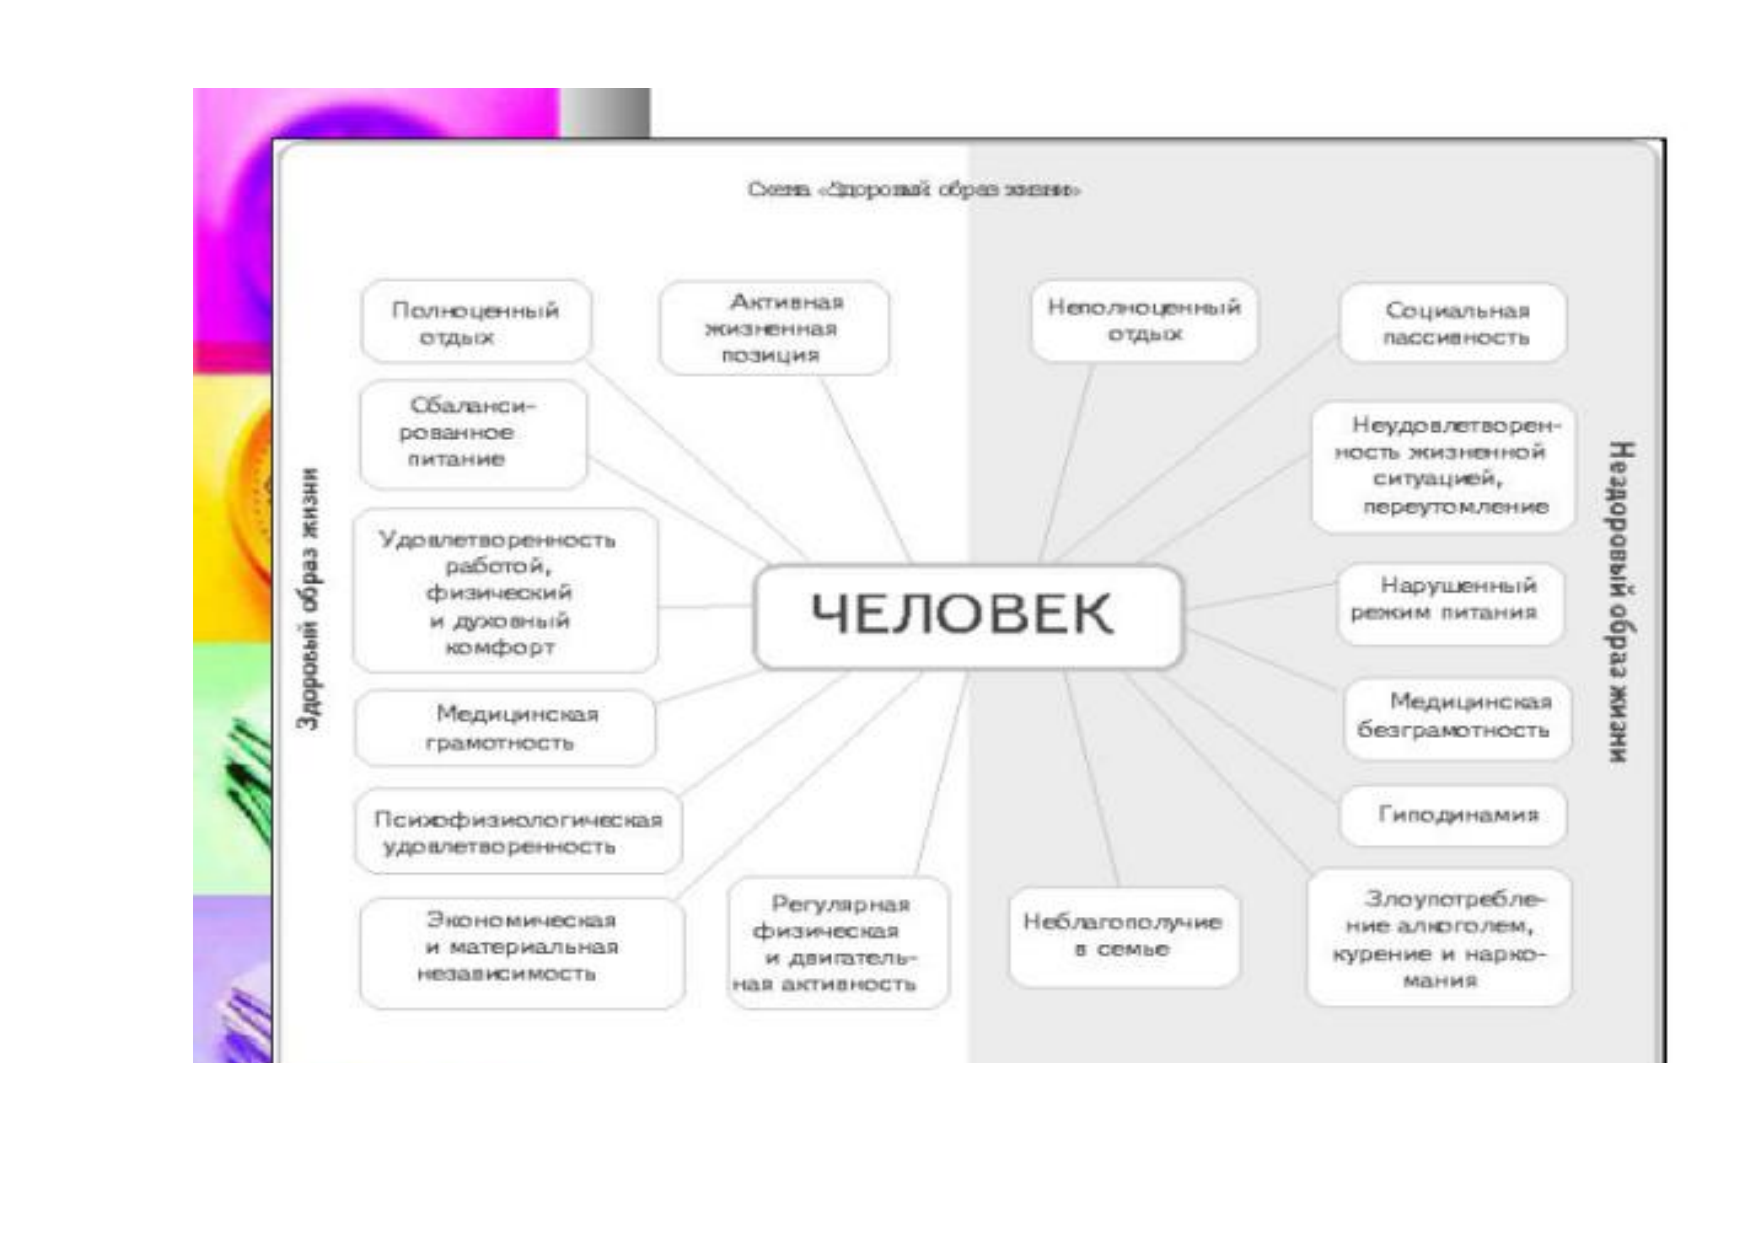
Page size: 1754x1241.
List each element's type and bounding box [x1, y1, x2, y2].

picture [193, 88, 1754, 1063]
